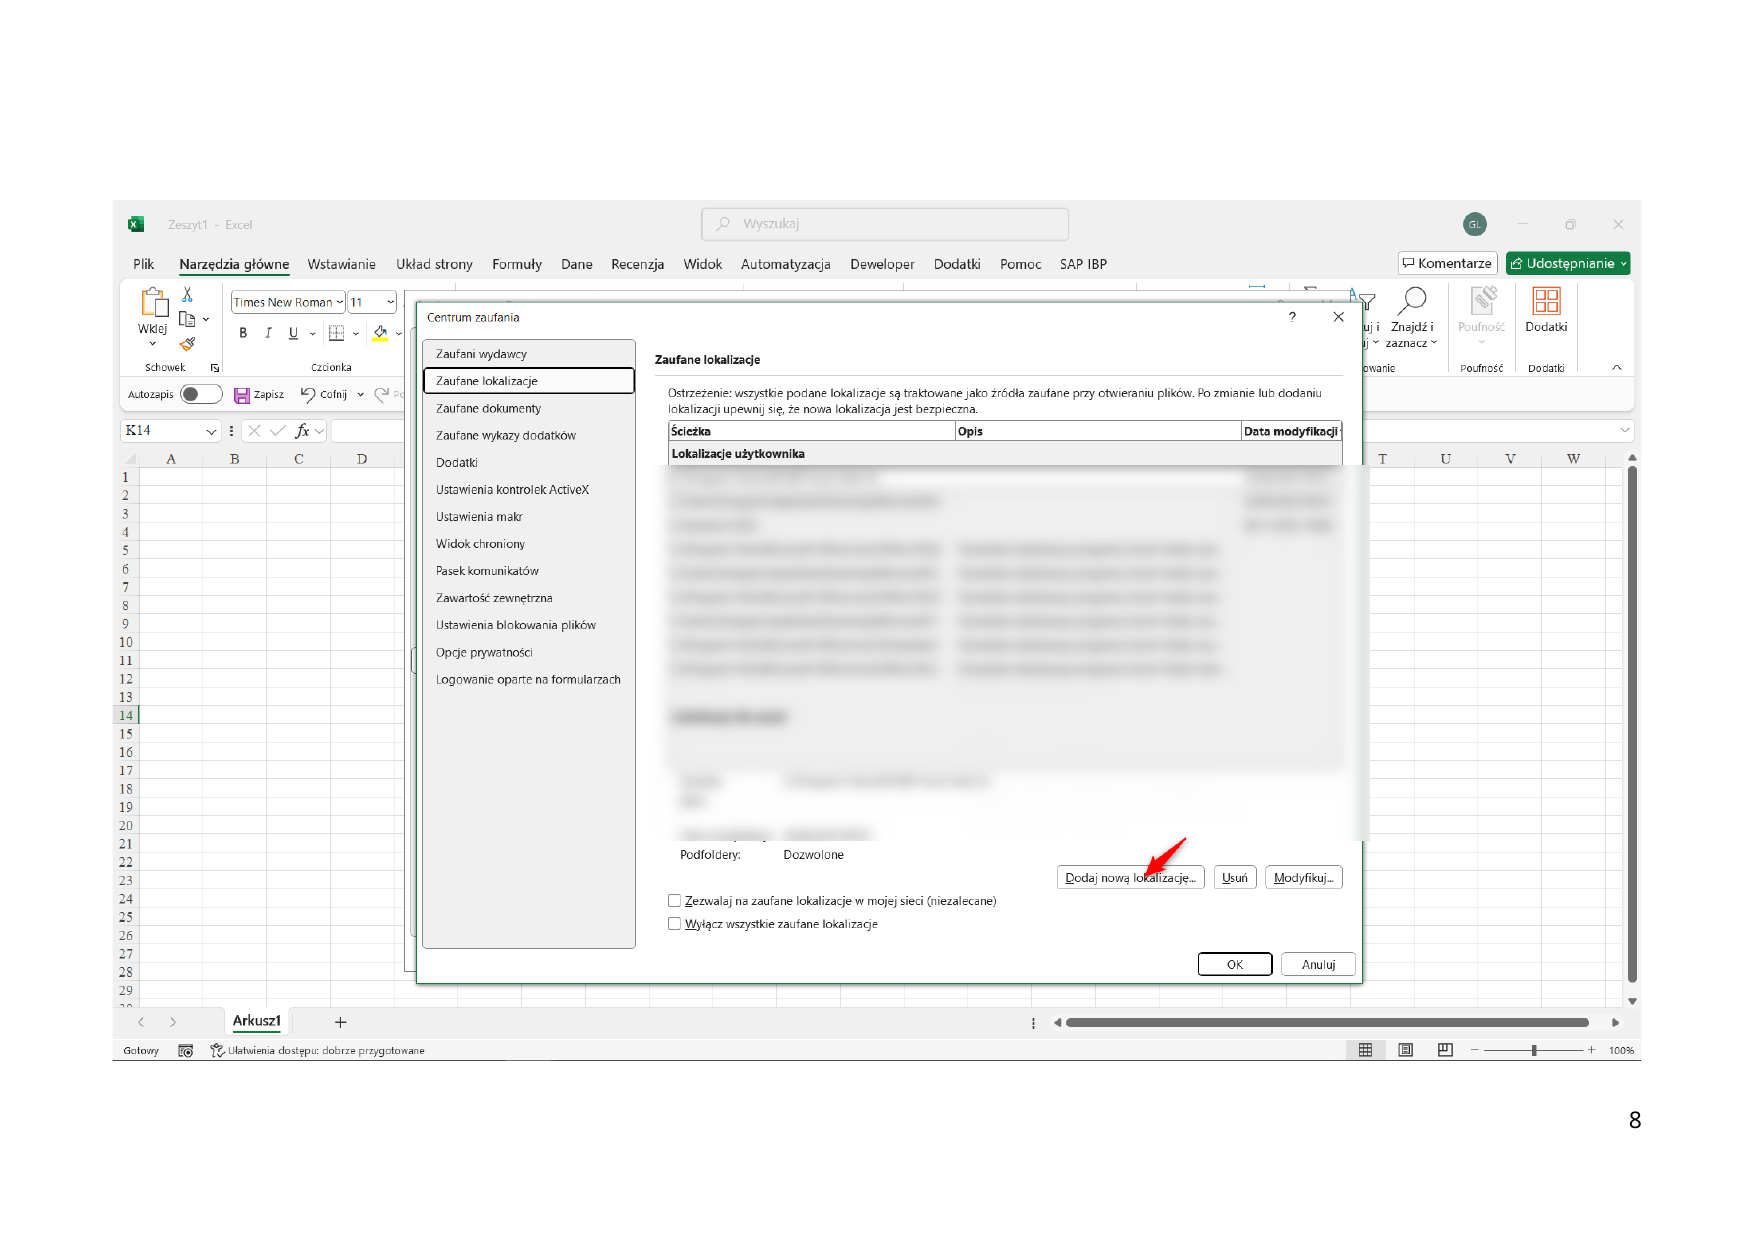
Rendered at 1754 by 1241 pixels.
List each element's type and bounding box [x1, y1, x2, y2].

picture [112, 200, 1642, 1061]
